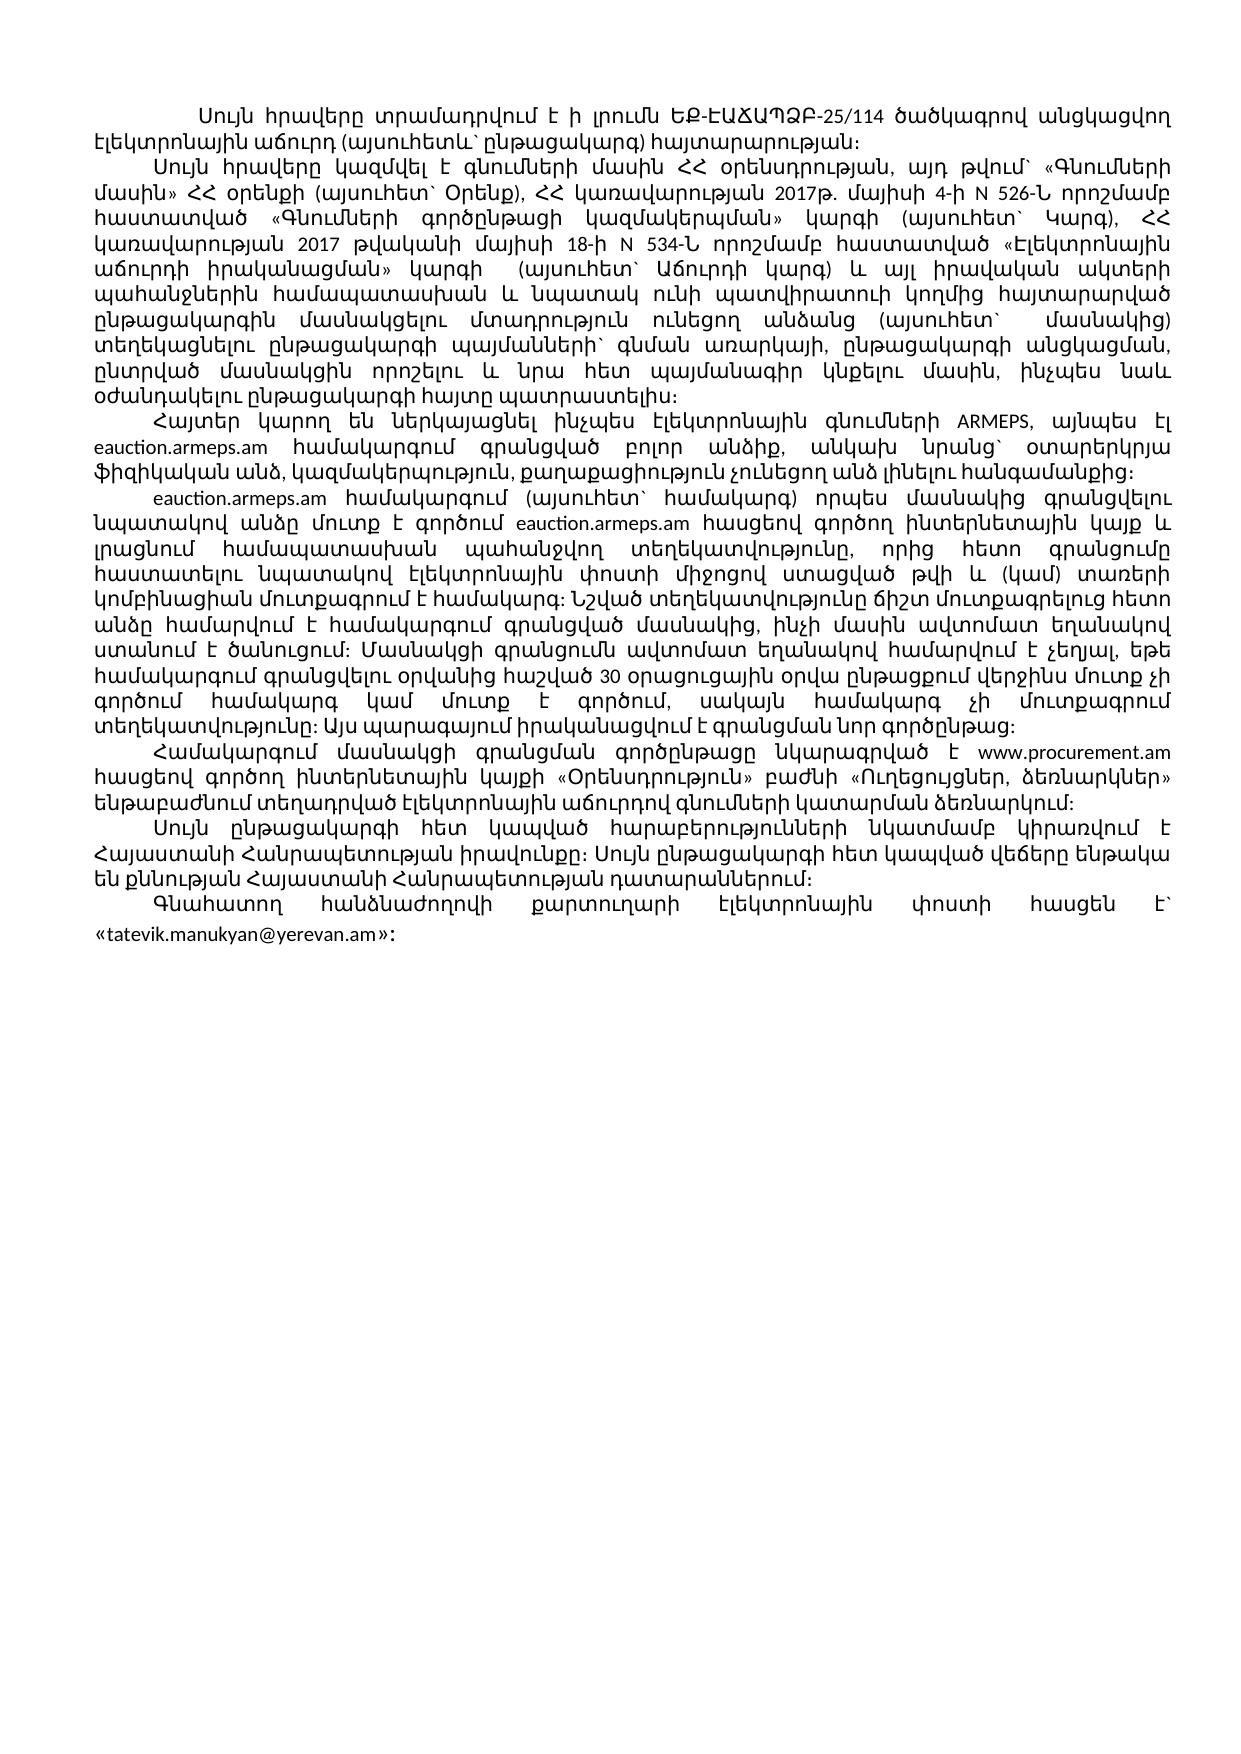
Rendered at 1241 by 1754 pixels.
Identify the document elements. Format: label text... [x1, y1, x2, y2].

text Հայտեր կարող են ներկայացնել ինչպես էլեկտրոնային գնումների ARMEPS, այնպես էլ eauction.armeps.am համակարգում գրանցված բոլոր անձիք, անկախ նրանց` օտարերկրյա ֆիզիկական անձ, կազմակերպություն, քաղաքացիություն չունեցող անձ լինելու հանգամանքից։ [94, 409, 1171, 485]
text eauction.armeps.am համակարգում (այսուհետ` համակարգ) որպես մասնակից գրանցվելու նպատակով անձը մուտք է գործում eauction.armeps.am հասցեով գործող ինտերնետային կայք և լրացնում համապատասխան պահանջվող տեղեկատվությունը, որից հետո գրանցումը հաստատելու նպատակով էլեկտրոնային փոստի միջոցով ստացված թվի և (կամ) տառերի կոմբինացիան մուտքագրում է համակարգ: Նշված տեղեկատվությունը ճիշտ մուտքագրելուց հետո անձը համարվում է համակարգում գրանցված մասնակից, ինչի մասին ավտոմատ եղանակով ստանում է ծանուցում: Մասնակցի գրանցումն ավտոմատ եղանակով համարվում է չեղյալ, եթե համակարգում գրանցվելու օրվանից հաշված 30 օրացուցային օրվա ընթացքում վերջինս մուտք չի գործում համակարգ կամ մուտք է գործում, սակայն համակարգ չի մուտքագրում տեղեկատվությունը: Այս պարագայում իրականացվում է գրանցման նոր գործընթաց: [94, 485, 1171, 739]
text Համակարգում մասնակցի գրանցման գործընթացը նկարագրված է www.procurement.am հասցեով գործող ինտերնետային կայքի «Օրենսդրություն» բաժնի «Ուղեցույցներ, ձեռնարկներ» ենթաբաժնում տեղադրված էլեկտրոնային աճուրդով գնումների կատարման ձեռնարկում: [94, 739, 1171, 815]
text Գնահատող հանձնաժողովի քարտուղարի էլեկտրոնային փոստի հասցեն է` «tatevik.manukyan@yerevan.am»: [94, 892, 1171, 948]
text Սույն ընթացակարգի հետ կապված հարաբերությունների նկատմամբ կիրառվում է Հայաստանի Հանրապետության իրավունքը։ Սույն ընթացակարգի հետ կապված վեճերը ենթակա են քննության Հայաստանի Հանրապետության դատարաններում։ [94, 815, 1171, 892]
text Սույն հրավերը տրամադրվում է ի լրումն ԵՔ-ԷԱՃԱՊՁԲ-25/114 ծածկագրով անցկացվող էլեկտրոնային աճուրդ (այսուհետև` ընթացակարգ) հայտարարության։ [94, 104, 1171, 154]
text Սույն հրավերը կազմվել է գնումների մասին ՀՀ օրենսդրության, այդ թվում` «Գնումների մասին» ՀՀ օրենքի (այսուհետ` Օրենք), ՀՀ կառավարության 2017թ. մայիսի 4-ի N 526-Ն որոշմամբ հաստատված «Գնումների գործընթացի կազմակերպման» կարգի (այսուհետ` Կարգ), ՀՀ կառավարության 2017 թվականի մայիսի 18-ի N 534-Ն որոշմամբ հաստատված «Էլեկտրոնային աճուրդի իրականացման» կարգի (այսուհետ` Աճուրդի կարգ) և այլ իրավական ակտերի պահանջներին համապատասխան և նպատակ ունի պատվիրատուի կողմից հայտարարված ընթացակարգին մասնակցելու մտադրություն ունեցող անձանց (այսուհետ` մասնակից) տեղեկացնելու ընթացակարգի պայմանների` գնման առարկայի, ընթացակարգի անցկացման, ընտրված մասնակցին որոշելու և նրա հետ պայմանագիր կնքելու մասին, ինչպես նաև օժանդակելու ընթացակարգի հայտը պատրաստելիս։ [94, 154, 1171, 409]
